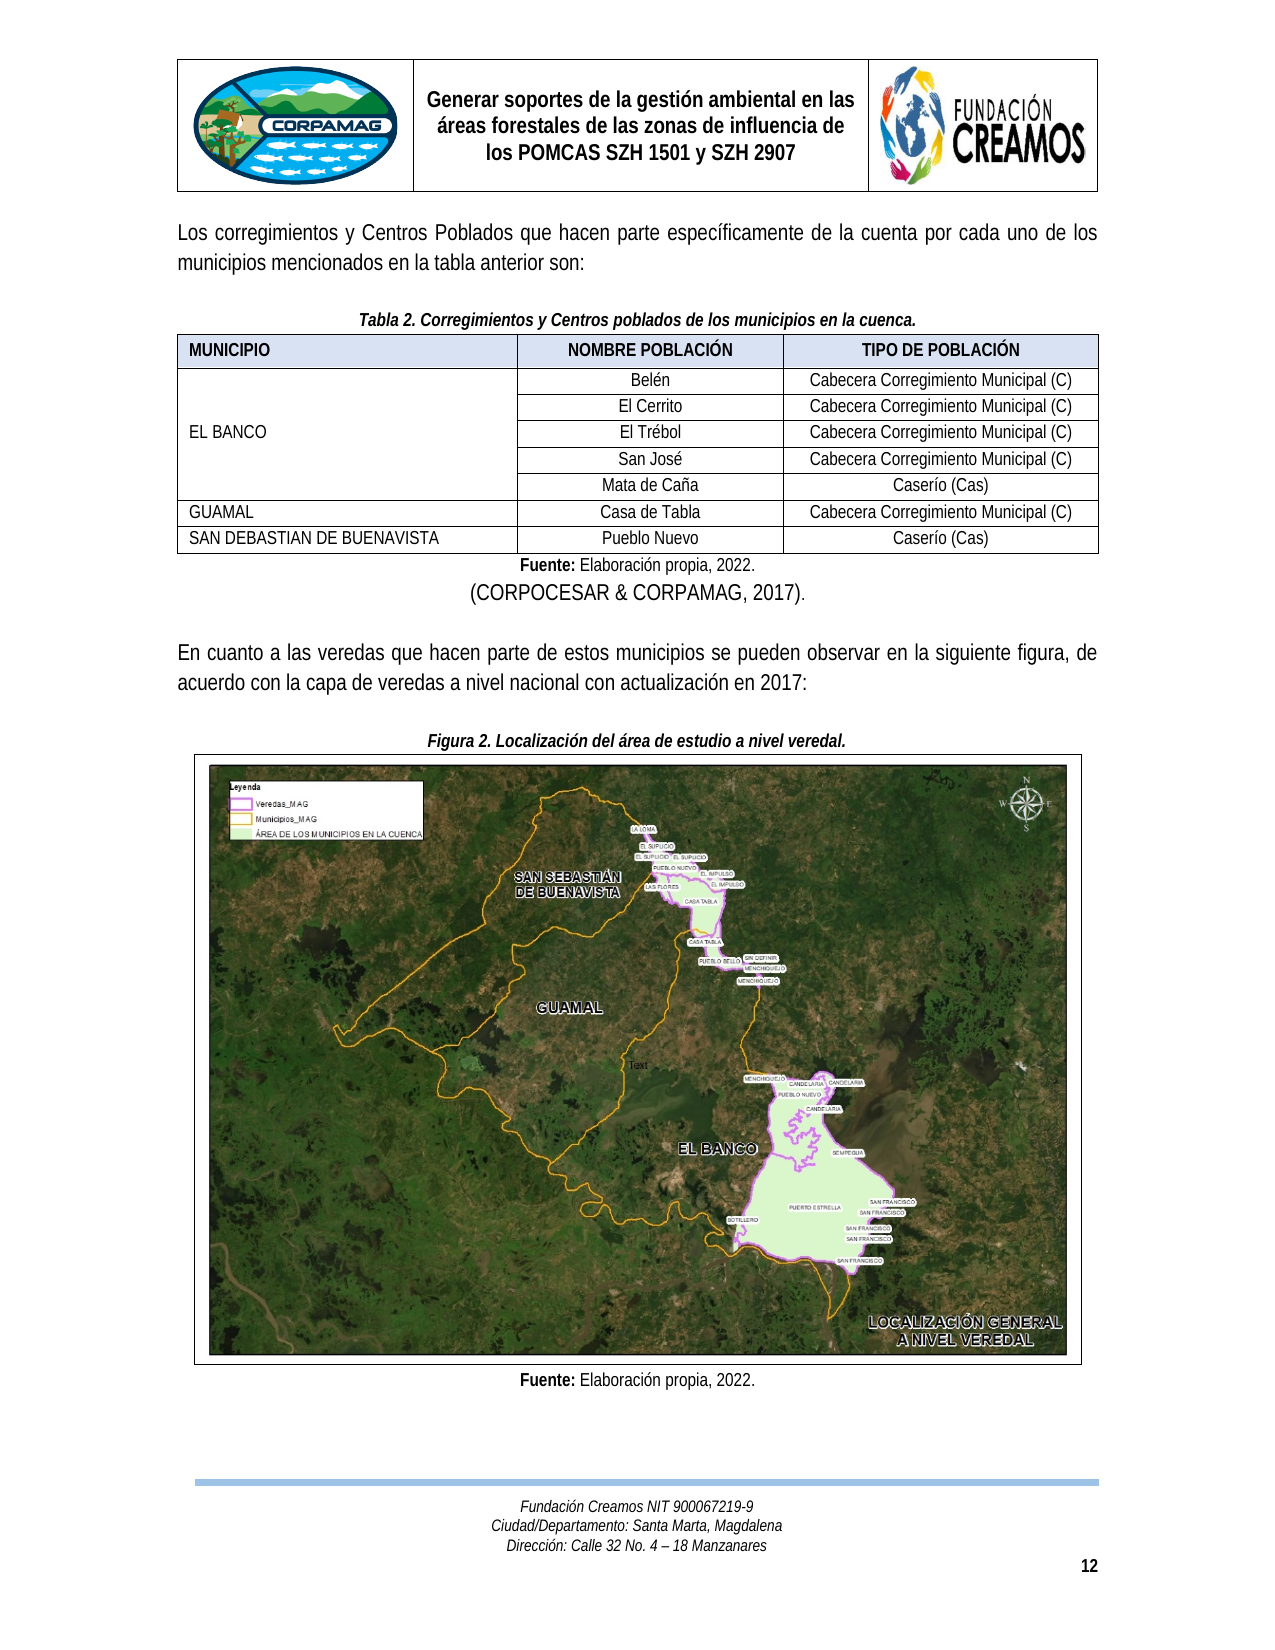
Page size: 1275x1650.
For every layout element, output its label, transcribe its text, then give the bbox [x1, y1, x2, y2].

table_cell Cabecera Corregimiento Municipal (C) [784, 501, 1098, 526]
table_cell Cabecera Corregimiento Municipal (C) [784, 369, 1098, 394]
table_cell EL BANCO [178, 369, 517, 500]
text Fuente: Elaboración propia, 2022. [177, 1368, 1098, 1390]
picture [880, 66, 1086, 185]
table_cell Belén [518, 369, 783, 394]
text Los corregimientos y Centros Poblados que hacen parte específicamente de la cuenta por cada uno de los municipios mencionados en la tabla anterior son: [177, 219, 1098, 275]
table_cell Cabecera Corregimiento Municipal (C) [784, 448, 1098, 473]
text En cuanto a las veredas que hacen parte de estos municipios se pueden observar en la siguiente figura, de acuerdo con la capa de veredas a nivel nacional con actualización en 2017: [177, 639, 1098, 696]
table_cell SAN DEBASTIAN DE BUENAVISTA [178, 527, 517, 553]
table_cell GUAMAL [178, 501, 517, 526]
picture [193, 66, 398, 185]
picture [195, 755, 1081, 1364]
text Tabla 2. Corregimientos y Centros poblados de los municipios en la cuenca. [177, 309, 1098, 331]
table_cell Caserío (Cas) [784, 527, 1098, 553]
table_cell El Trébol [518, 421, 783, 447]
table_cell Caserío (Cas) [784, 474, 1098, 500]
table_cell Cabecera Corregimiento Municipal (C) [784, 421, 1098, 447]
text . [177, 578, 1098, 605]
table_cell Cabecera Corregimiento Municipal (C) [784, 395, 1098, 420]
table_header MUNICIPIO [178, 335, 517, 367]
table_header NOMBRE POBLACIÓN [518, 335, 783, 367]
table_cell Mata de Caña [518, 474, 783, 500]
table_cell El Cerrito [518, 395, 783, 420]
table_header TIPO DE POBLACIÓN [784, 335, 1098, 367]
table_cell San José [518, 448, 783, 473]
text Fuente: Elaboración propia, 2022. [177, 554, 1098, 575]
text Figura 2. Localización del área de estudio a nivel veredal. [177, 729, 1098, 751]
table_cell Casa de Tabla [518, 501, 783, 526]
table_cell Pueblo Nuevo [518, 527, 783, 553]
